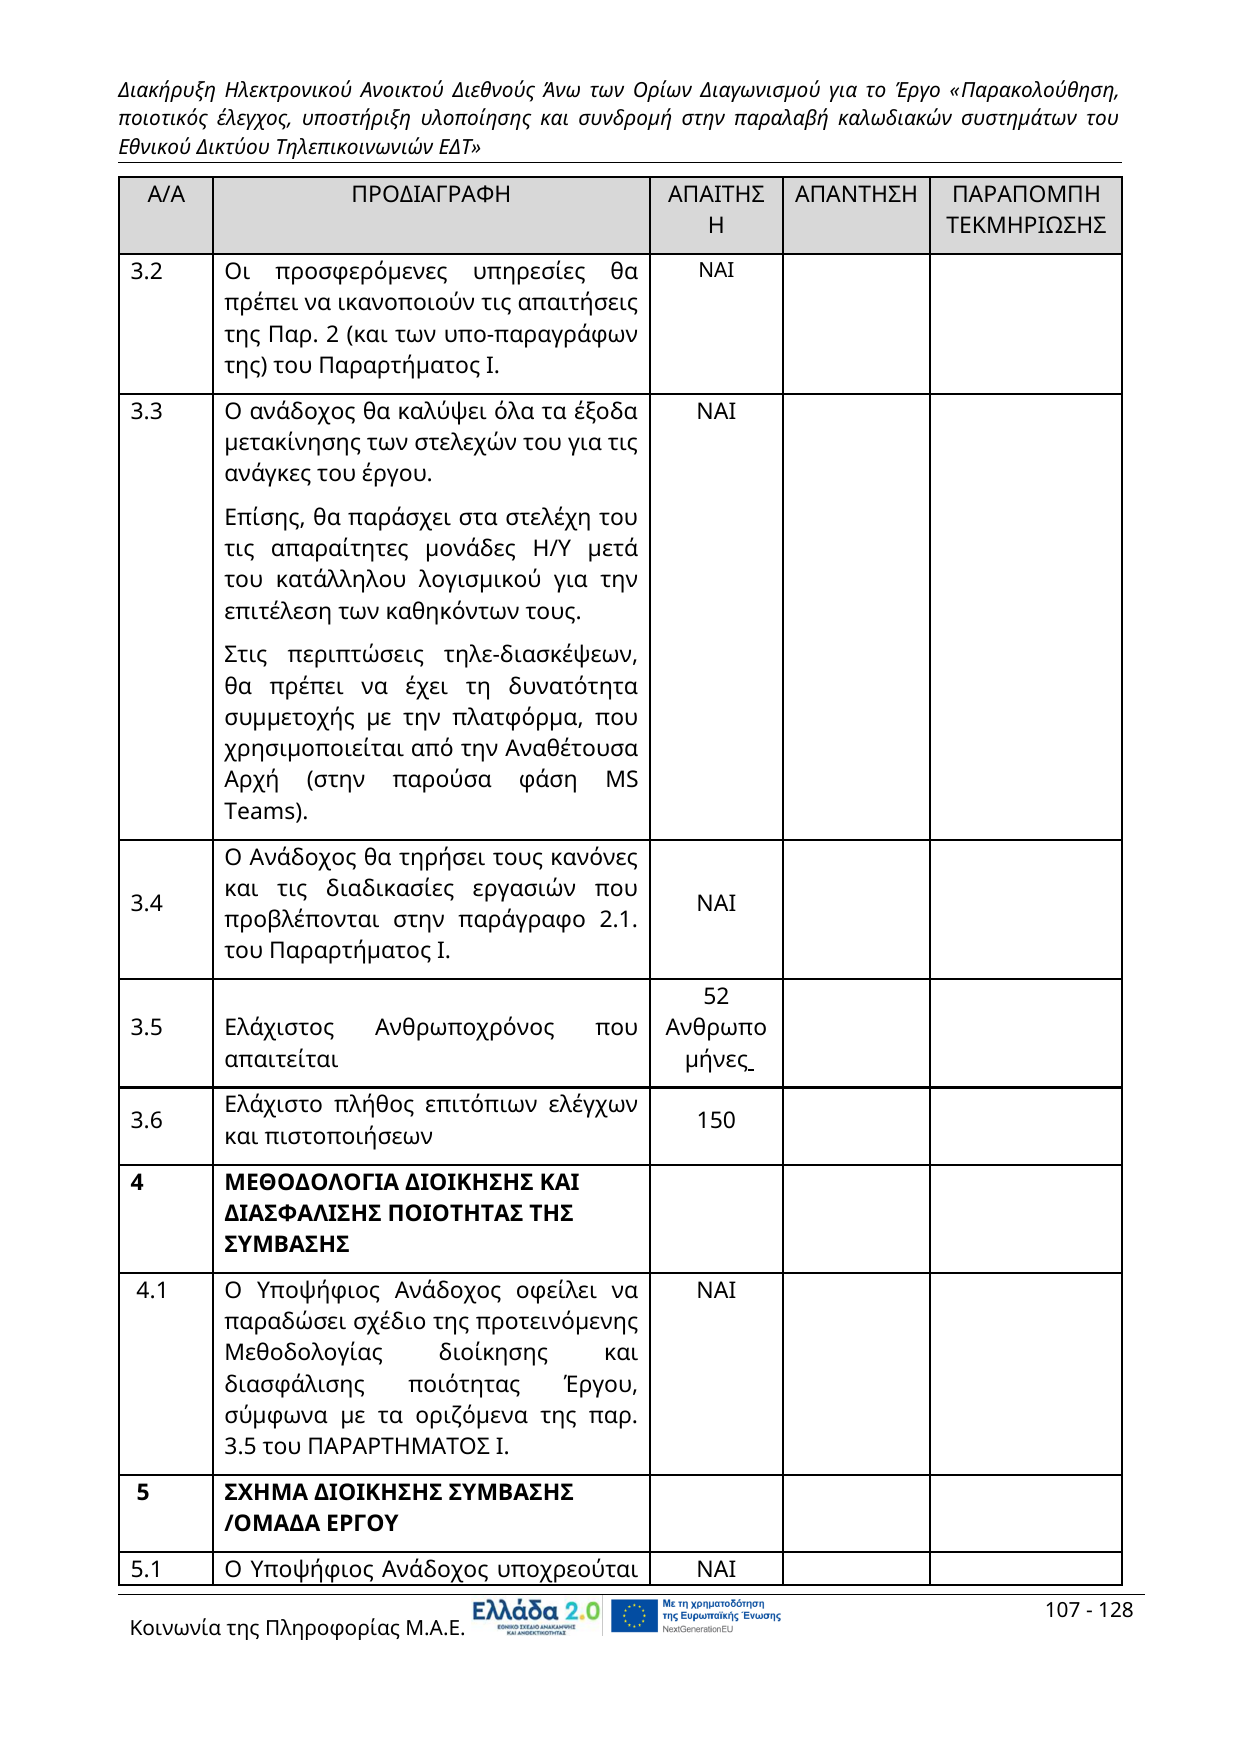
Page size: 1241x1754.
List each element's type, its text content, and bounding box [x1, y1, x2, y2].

table_cell 3.2 [120, 255, 212, 393]
table_cell 3.5 [120, 980, 212, 1086]
table_cell Ο Υποψήφιος Ανάδοχος οφείλει να παραδώσει σχέδιο της προτεινόμενης Μεθοδολογίας διοίκησης και διασφάλισης ποιότητας Έργου, σύμφωνα με τα οριζόμενα της παρ. 3.5 του ΠΑΡΑΡΤΗΜΑΤΟΣ Ι. [214, 1274, 649, 1474]
table_cell ΜΕΘΟΔΟΛΟΓΙΑ ΔΙΟΙΚΗΣΗΣ ΚΑΙ ΔΙΑΣΦΑΛΙΣΗΣ ΠΟΙΟΤΗΤΑΣ ΤΗΣ ΣΥΜΒΑΣΗΣ [214, 1166, 649, 1272]
table_cell [784, 841, 929, 978]
table_header ΑΠΑΝΤΗΣΗ [784, 178, 929, 253]
table_cell ΝΑΙ [651, 841, 782, 978]
table_cell 3.6 [120, 1089, 212, 1163]
table_cell [784, 395, 929, 838]
table_cell [931, 255, 1121, 393]
table_cell 150 [651, 1089, 782, 1163]
table_cell [931, 1089, 1121, 1163]
table_cell [931, 980, 1121, 1086]
table_cell [784, 1553, 929, 1584]
table_cell 3.3 [120, 395, 212, 838]
table_cell ΝΑΙ [651, 255, 782, 393]
table_cell ΝΑΙ [651, 1274, 782, 1474]
table_cell 3.4 [120, 841, 212, 978]
table_cell [931, 1553, 1121, 1584]
table_cell Ελάχιστος Ανθρωποχρόνος που απαιτείται [214, 980, 649, 1086]
table_cell 5 [120, 1476, 212, 1551]
table_header Α/Α [120, 178, 212, 253]
table_cell [931, 1476, 1121, 1551]
table_cell 4 [120, 1166, 212, 1272]
table_cell [931, 395, 1121, 838]
table_cell [931, 1274, 1121, 1474]
table_cell 52 Ανθρωπομήνες [651, 980, 782, 1086]
table_cell [784, 1089, 929, 1163]
table_cell [784, 980, 929, 1086]
table_cell [931, 841, 1121, 978]
table_header ΠΡΟΔΙΑΓΡΑΦΗ [214, 178, 649, 253]
table_cell 4.1 [120, 1274, 212, 1474]
table_cell ΣΧΗΜΑ ΔΙΟΙΚΗΣΗΣ ΣΥΜΒΑΣΗΣ /ΟΜΑΔΑ ΕΡΓΟΥ [214, 1476, 649, 1551]
table_cell [784, 255, 929, 393]
table_cell Οι προσφερόμενες υπηρεσίες θα πρέπει να ικανοποιούν τις απαιτήσεις της Παρ. 2 (και των υπο-παραγράφων της) του Παραρτήματος Ι. [214, 255, 649, 393]
table_cell [784, 1476, 929, 1551]
table_cell Ο Ανάδοχος θα τηρήσει τους κανόνες και τις διαδικασίες εργασιών που προβλέπονται στην παράγραφο 2.1. του Παραρτήματος Ι. [214, 841, 649, 978]
table_header ΑΠΑΙΤΗΣΗ [651, 178, 782, 253]
table_cell Ο ανάδοχος θα καλύψει όλα τα έξοδα μετακίνησης των στελεχών του για τις ανάγκες του έργου. Επίσης, θα παράσχει στα στελέχη του τις απαραίτητες μονάδες Η/Υ μετά του κατάλληλου λογισμικού για την επιτέλεση των καθηκόντων τους. Στις περιπτώσεις τηλε-διασκέψεων, θα πρέπει να έχει τη δυνατότητα συμμετοχής με την πλατφόρμα, που χρησιμοποιείται από την Αναθέτουσα Αρχή (στην παρούσα φάση MS Teams). [214, 395, 649, 838]
table_cell ΝΑΙ [651, 1553, 782, 1584]
table_cell 5.1 [120, 1553, 212, 1584]
table_cell [651, 1166, 782, 1272]
table_cell [784, 1274, 929, 1474]
picture [471, 1595, 786, 1636]
table_cell [651, 1476, 782, 1551]
table_cell [784, 1166, 929, 1272]
table_cell Ελάχιστο πλήθος επιτόπιων ελέγχων και πιστοποιήσεων [214, 1089, 649, 1163]
table_header ΠΑΡΑΠΟΜΠΗ ΤΕΚΜΗΡΙΩΣΗΣ [931, 178, 1121, 253]
table_cell ΝΑΙ [651, 395, 782, 838]
table_cell [931, 1166, 1121, 1272]
